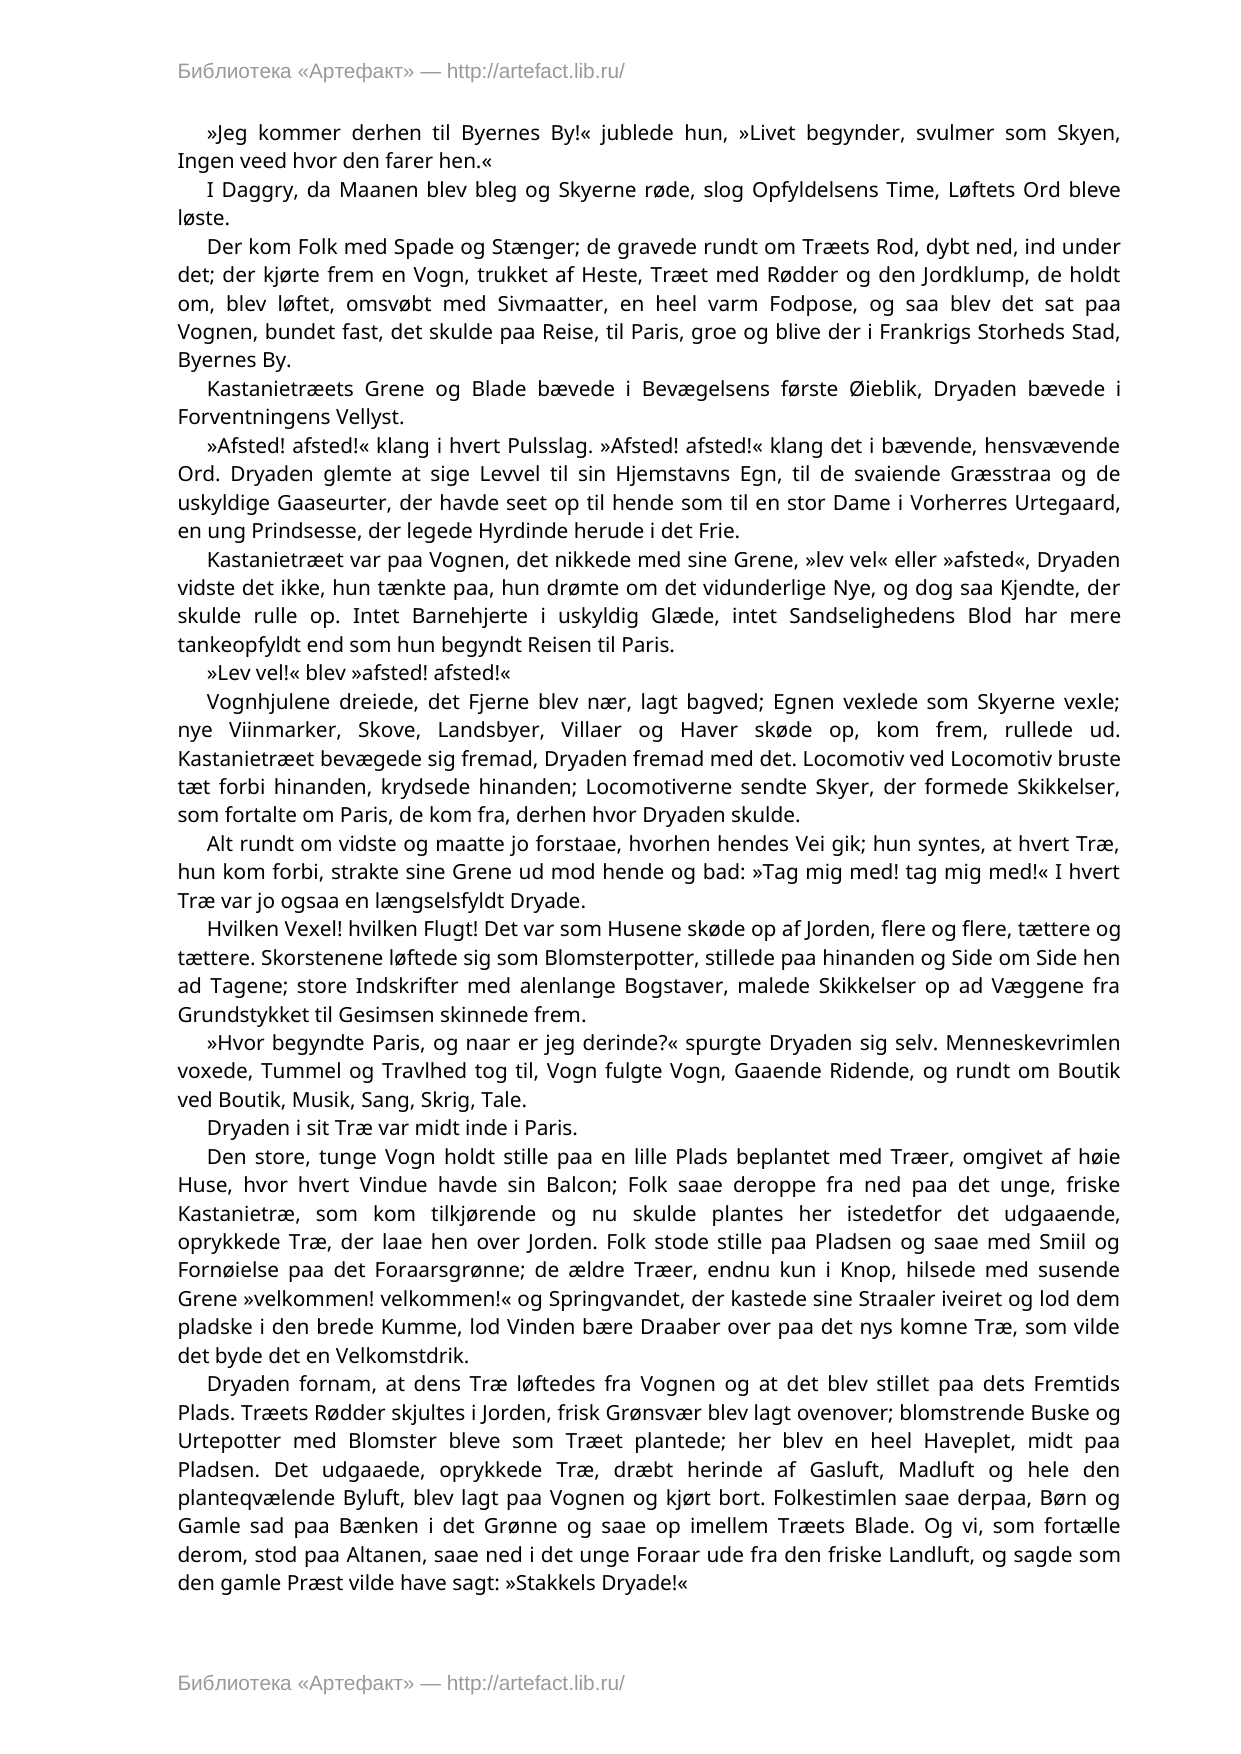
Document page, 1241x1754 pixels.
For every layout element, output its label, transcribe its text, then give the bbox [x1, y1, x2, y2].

text Hvilken Vexel! hvilken Flugt! Det var som Husene skøde op af Jorden, flere og flere, tættere og tættere. Skorstenene løftede sig som Blomsterpotter, stillede paa hinanden og Side om Side hen ad Tagene; store Indskrifter med alenlange Bogstaver, malede Skikkelser op ad Væggene fra Grundstykket til Gesimsen skinnede frem. [177, 914, 1122, 1028]
text I Daggry, da Maanen blev bleg og Skyerne røde, slog Opfyldelsens Time, Løftets Ord bleve løste. [177, 175, 1122, 232]
text Kastanietræet var paa Vognen, det nikkede med sine Grene, »lev vel« eller »afsted«, Dryaden vidste det ikke, hun tænkte paa, hun drømte om det vidunderlige Nye, og dog saa Kjendte, der skulde rulle op. Intet Barnehjerte i uskyldig Glæde, intet Sandselighedens Blod har mere tankeopfyldt end som hun begyndt Reisen til Paris. [177, 545, 1122, 658]
text Kastanietræets Grene og Blade bævede i Bevægelsens første Øieblik, Dryaden bævede i Forventningens Vellyst. [177, 374, 1122, 431]
text »Jeg kommer derhen til Byernes By!« jublede hun, »Livet begynder, svulmer som Skyen, Ingen veed hvor den farer hen.« [177, 118, 1122, 175]
text Dryaden i sit Træ var midt inde i Paris. [177, 1113, 1122, 1142]
text Dryaden fornam, at dens Træ løftedes fra Vognen og at det blev stillet paa dets Fremtids Plads. Træets Rødder skjultes i Jorden, frisk Grønsvær blev lagt ovenover; blomstrende Buske og Urtepotter med Blomster bleve som Træet plantede; her blev en heel Haveplet, midt paa Pladsen. Det udgaaede, oprykkede Træ, dræbt herinde af Gasluft, Madluft og hele den planteqvælende Byluft, blev lagt paa Vognen og kjørt bort. Folkestimlen saae derpaa, Børn og Gamle sad paa Bænken i det Grønne og saae op imellem Træets Blade. Og vi, som fortælle derom, stod paa Altanen, saae ned i det unge Foraar ude fra den friske Landluft, og sagde som den gamle Præst vilde have sagt: »Stakkels Dryade!« [177, 1369, 1122, 1597]
text Den store, tunge Vogn holdt stille paa en lille Plads beplantet med Træer, omgivet af høie Huse, hvor hvert Vindue havde sin Balcon; Folk saae deroppe fra ned paa det unge, friske Kastanietræ, som kom tilkjørende og nu skulde plantes her istedetfor det udgaaende, oprykkede Træ, der laae hen over Jorden. Folk stode stille paa Pladsen og saae med Smiil og Fornøielse paa det Foraarsgrønne; de ældre Træer, endnu kun i Knop, hilsede med susende Grene »velkommen! velkommen!« og Springvandet, der kastede sine Straaler iveiret og lod dem pladske i den brede Kumme, lod Vinden bære Draaber over paa det nys komne Træ, som vilde det byde det en Velkomstdrik. [177, 1142, 1122, 1369]
text »Afsted! afsted!« klang i hvert Pulsslag. »Afsted! afsted!« klang det i bævende, hensvævende Ord. Dryaden glemte at sige Levvel til sin Hjemstavns Egn, til de svaiende Græsstraa og de uskyldige Gaaseurter, der havde seet op til hende som til en stor Dame i Vorherres Urtegaard, en ung Prindsesse, der legede Hyrdinde herude i det Frie. [177, 431, 1122, 545]
text Vognhjulene dreiede, det Fjerne blev nær, lagt bagved; Egnen vexlede som Skyerne vexle; nye Viinmarker, Skove, Landsbyer, Villaer og Haver skøde op, kom frem, rullede ud. Kastanietræet bevægede sig fremad, Dryaden fremad med det. Locomotiv ved Locomotiv bruste tæt forbi hinanden, krydsede hinanden; Locomotiverne sendte Skyer, der formede Skikkelser, som fortalte om Paris, de kom fra, derhen hvor Dryaden skulde. [177, 687, 1122, 829]
text »Lev vel!« blev »afsted! afsted!« [177, 658, 1122, 687]
text Alt rundt om vidste og maatte jo forstaae, hvorhen hendes Vei gik; hun syntes, at hvert Træ, hun kom forbi, strakte sine Grene ud mod hende og bad: »Tag mig med! tag mig med!« I hvert Træ var jo ogsaa en længselsfyldt Dryade. [177, 829, 1122, 914]
text Der kom Folk med Spade og Stænger; de gravede rundt om Træets Rod, dybt ned, ind under det; der kjørte frem en Vogn, trukket af Heste, Træet med Rødder og den Jordklump, de holdt om, blev løftet, omsvøbt med Sivmaatter, en heel varm Fodpose, og saa blev det sat paa Vognen, bundet fast, det skulde paa Reise, til Paris, groe og blive der i Frankrigs Storheds Stad, Byernes By. [177, 232, 1122, 374]
text »Hvor begyndte Paris, og naar er jeg derinde?« spurgte Dryaden sig selv. Menneskevrimlen voxede, Tummel og Travlhed tog til, Vogn fulgte Vogn, Gaaende Ridende, og rundt om Boutik ved Boutik, Musik, Sang, Skrig, Tale. [177, 1028, 1122, 1113]
